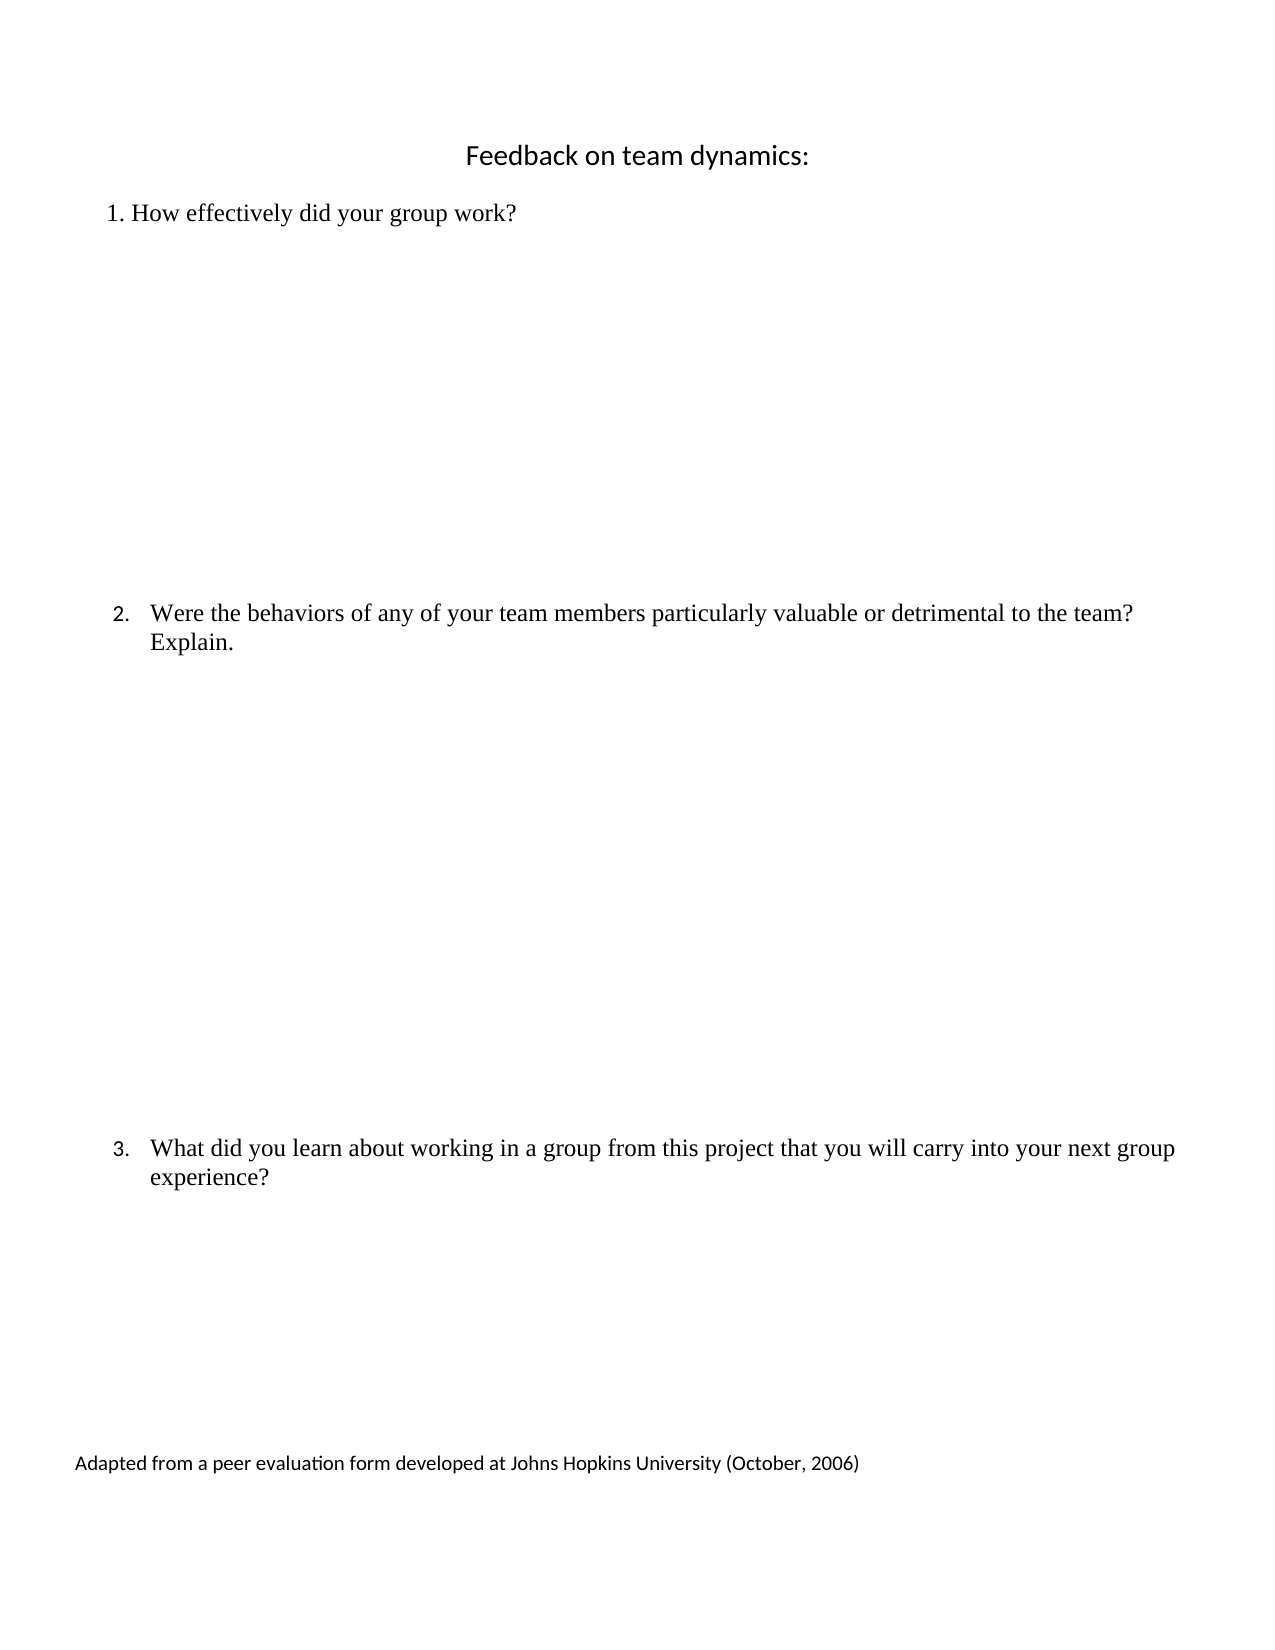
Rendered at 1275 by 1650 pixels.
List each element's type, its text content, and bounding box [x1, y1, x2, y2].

text Feedback on team dynamics: [75, 137, 1200, 172]
list What did you learn about working in a group from this project that you will carry into your next group experience? [112, 1133, 1200, 1191]
list 1. How effectively did your group work? [75, 198, 1200, 227]
list Were the behaviors of any of your team members particularly valuable or detrimental to the team? Explain. [112, 598, 1200, 656]
text Adapted from a peer evaluation form developed at (October, 2006) [75, 1450, 1200, 1476]
